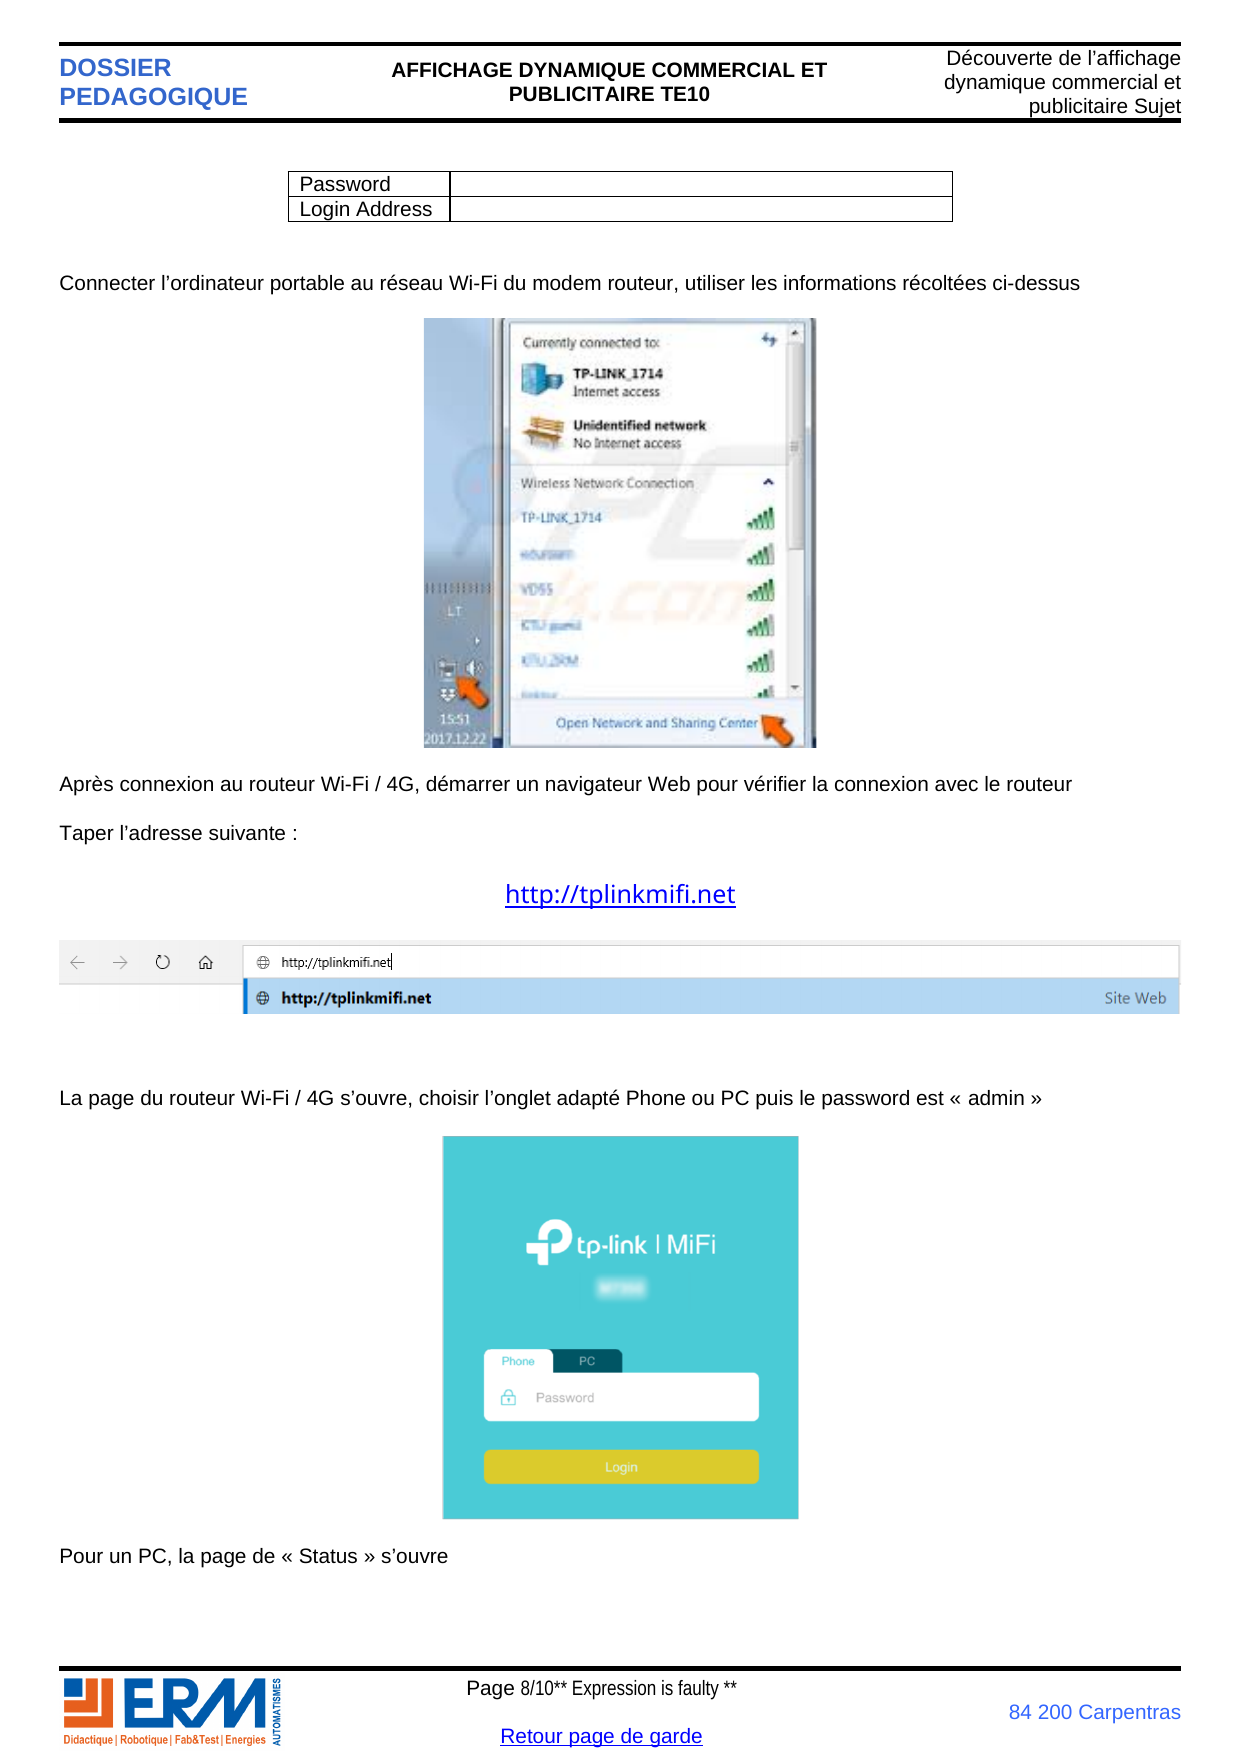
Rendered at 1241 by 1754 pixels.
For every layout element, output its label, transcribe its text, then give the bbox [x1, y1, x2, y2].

text Taper l’adresse suivante : [59, 820, 1181, 844]
table_cell Login Address [289, 197, 449, 221]
table_cell [451, 172, 952, 196]
text http://tplinkmifi.net [59, 877, 1181, 911]
picture [423, 318, 817, 748]
text Pour un PC, la page de « Status » s’ouvre [59, 1544, 1181, 1568]
text Après connexion au routeur Wi-Fi / 4G, démarrer un navigateur Web pour vérifier la connexion avec le routeur [59, 772, 1181, 796]
text La page du routeur Wi-Fi / 4G s’ouvre, choisir l’onglet adapté Phone ou PC puis le password est « admin » [59, 1086, 1181, 1110]
picture [439, 1134, 801, 1520]
text Connecter l’ordinateur portable au réseau Wi-Fi du modem routeur, utiliser les informations récoltées ci-dessus [59, 270, 1181, 294]
table_cell Password [289, 172, 449, 196]
table_cell [451, 197, 952, 221]
picture [59, 940, 1182, 1014]
